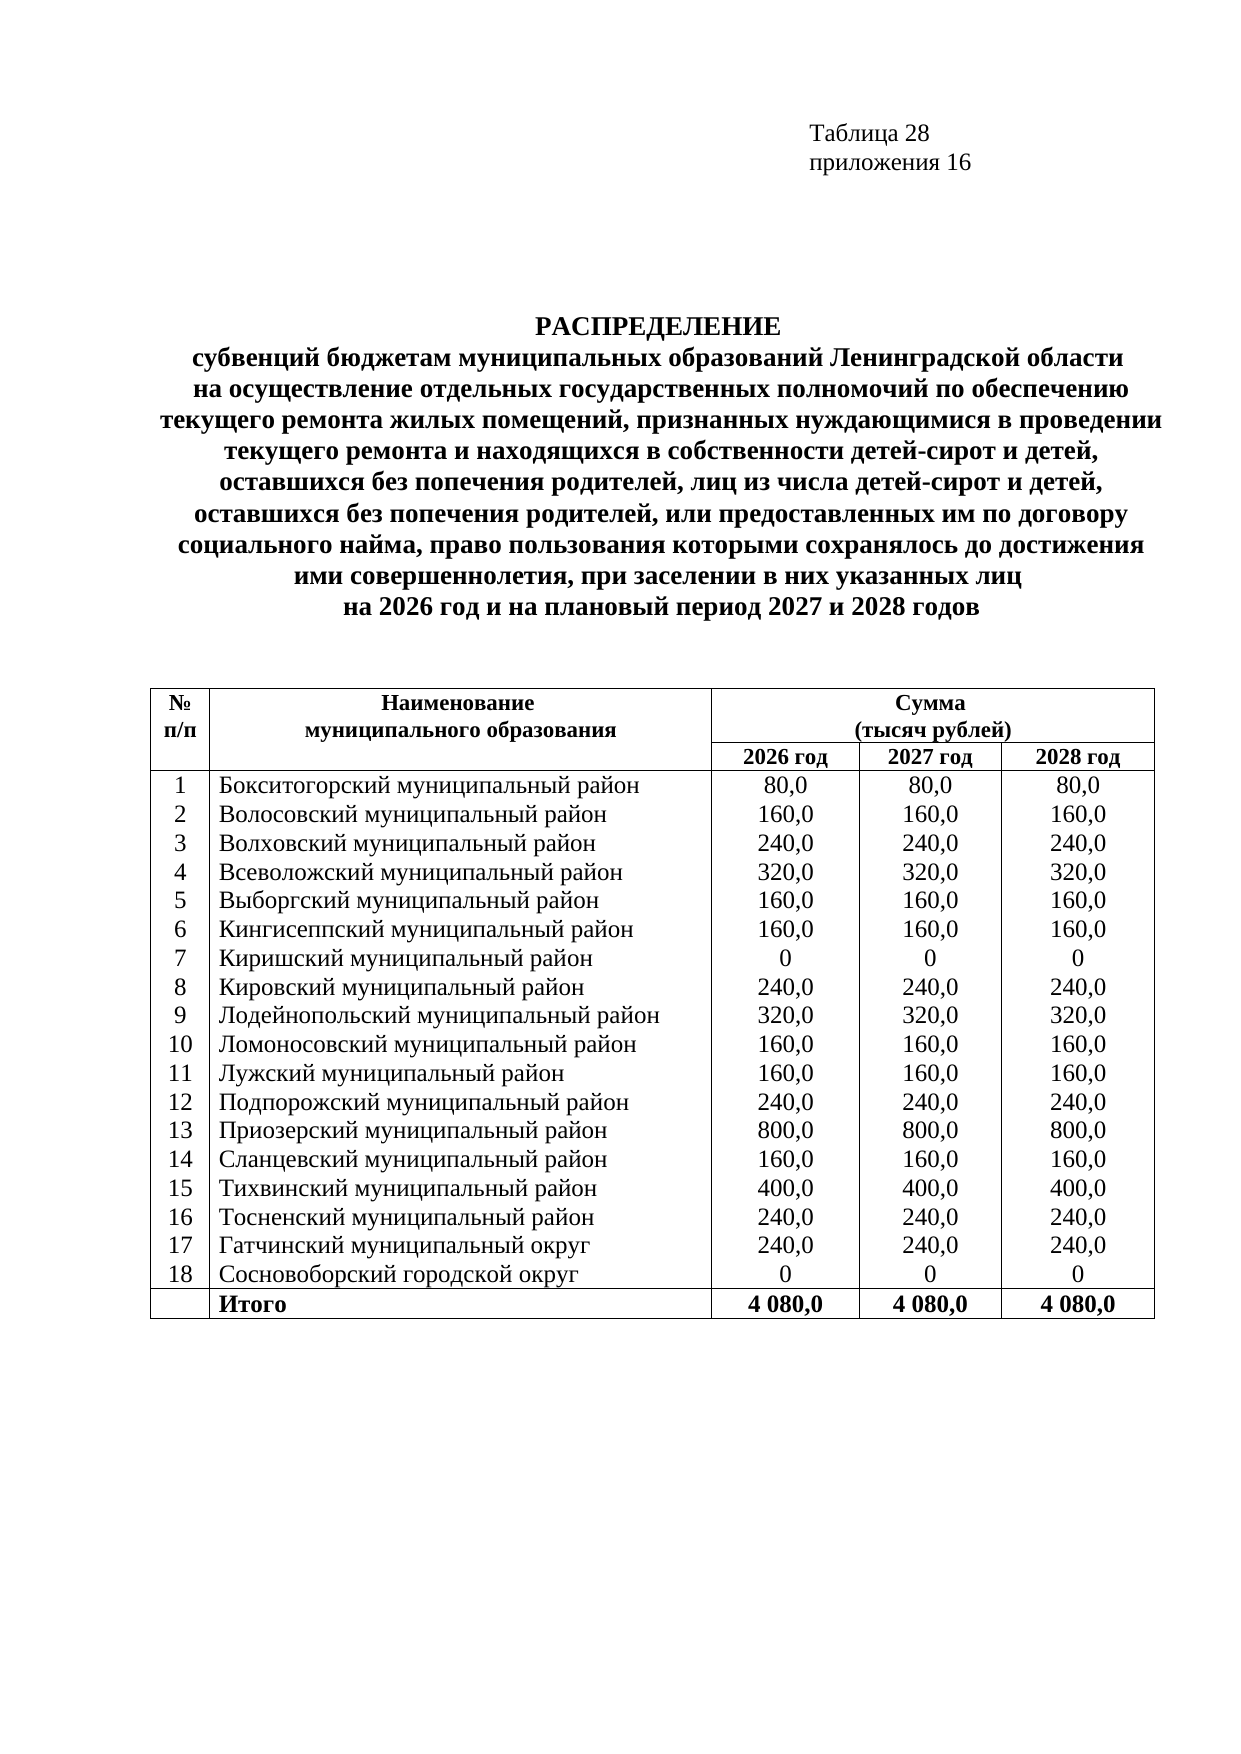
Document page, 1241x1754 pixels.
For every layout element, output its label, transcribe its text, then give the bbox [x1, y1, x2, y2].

table_cell 800,0 [860, 1116, 1001, 1144]
table_cell 1 [151, 771, 209, 799]
table_cell 2026 год [712, 743, 859, 769]
table_cell Киришский муниципальный район [210, 943, 711, 972]
table_cell Волховский муниципальный район [210, 828, 711, 857]
table_cell 160,0 [860, 1029, 1001, 1058]
table_cell 240,0 [860, 1231, 1001, 1259]
table_cell 160,0 [712, 914, 859, 943]
table_cell 160,0 [712, 886, 859, 914]
table_cell 160,0 [1002, 914, 1154, 943]
table_cell 13 [151, 1116, 209, 1144]
table_cell Ломоносовский муниципальный район [210, 1029, 711, 1058]
table_cell 160,0 [1002, 1144, 1154, 1173]
table_cell 12 [151, 1087, 209, 1116]
table_cell Всеволожский муниципальный район [210, 857, 711, 886]
table_cell 240,0 [1002, 828, 1154, 857]
table_cell Лужский муниципальный район [210, 1058, 711, 1087]
text РАСПРЕДЕЛЕНИЕ субвенций бюджетам муниципальных образований Ленинградской области на осуществление отдельных государственных полномочий по обеспечению текущего ремонта жилых помещений, признанных нуждающимися в проведении текущего ремонта и находящихся в собственности детей-сирот и детей, оставшихся без попечения родителей, лиц из числа детей-сирот и детей, оставшихся без попечения родителей, или предоставленных им по договору социального найма, право пользования которыми сохранялось до достижения ими совершеннолетия, при заселении в них указанных лиц на 2026 год и на плановый период 2027 и 2028 годов [159, 310, 1163, 621]
table_cell 6 [151, 914, 209, 943]
table_cell 80,0 [1002, 771, 1154, 799]
table_cell 0 [712, 943, 859, 972]
table_cell 160,0 [860, 1144, 1001, 1173]
table_cell 9 [151, 1001, 209, 1029]
table_cell 240,0 [712, 828, 859, 857]
table_cell 320,0 [712, 857, 859, 886]
table_cell 10 [151, 1029, 209, 1058]
table_cell 240,0 [712, 1231, 859, 1259]
table_cell 800,0 [712, 1116, 859, 1144]
table_cell Подпорожский муниципальный район [210, 1087, 711, 1116]
table_cell 0 [860, 1259, 1001, 1288]
table_cell 4 080,0 [860, 1289, 1001, 1318]
table_header № п/п [151, 689, 209, 769]
table_cell 80,0 [860, 771, 1001, 799]
table_cell 160,0 [712, 1029, 859, 1058]
table_cell 0 [1002, 1259, 1154, 1288]
table_cell 240,0 [712, 972, 859, 1001]
table_cell 160,0 [860, 1058, 1001, 1087]
table_cell Волосовский муниципальный район [210, 799, 711, 828]
table_cell 240,0 [1002, 1231, 1154, 1259]
table_cell 2 [151, 799, 209, 828]
table_cell 240,0 [860, 1202, 1001, 1231]
table_cell 2028 год [1002, 743, 1154, 769]
table_cell 80,0 [712, 771, 859, 799]
table_cell 240,0 [1002, 972, 1154, 1001]
table_cell 240,0 [860, 972, 1001, 1001]
table_cell Тосненский муниципальный район [210, 1202, 711, 1231]
table_cell 320,0 [1002, 1001, 1154, 1029]
table_cell Гатчинский муниципальный округ [210, 1231, 711, 1259]
table_cell Лодейнопольский муниципальный район [210, 1001, 711, 1029]
table_cell 240,0 [1002, 1202, 1154, 1231]
table_cell 800,0 [1002, 1116, 1154, 1144]
table_cell 160,0 [712, 799, 859, 828]
table_cell 4 080,0 [712, 1289, 859, 1318]
text приложения 16 [809, 147, 1163, 176]
table_cell 2027 год [860, 743, 1001, 769]
table_cell 160,0 [1002, 1029, 1154, 1058]
table_cell 7 [151, 943, 209, 972]
table_cell 160,0 [1002, 799, 1154, 828]
table_cell 160,0 [860, 799, 1001, 828]
table_cell 14 [151, 1144, 209, 1173]
table_cell 8 [151, 972, 209, 1001]
table_cell 160,0 [712, 1144, 859, 1173]
table_cell Итого [210, 1289, 711, 1318]
table_cell 160,0 [860, 886, 1001, 914]
text Таблица 28 [809, 118, 1163, 147]
table_cell [151, 1289, 209, 1318]
table_cell 320,0 [1002, 857, 1154, 886]
table_cell 240,0 [712, 1202, 859, 1231]
table_cell Приозерский муниципальный район [210, 1116, 711, 1144]
table_cell 16 [151, 1202, 209, 1231]
table_cell 240,0 [1002, 1087, 1154, 1116]
table_cell 0 [1002, 943, 1154, 972]
table_header Наименование муниципального образования [210, 689, 711, 769]
table_cell 240,0 [712, 1087, 859, 1116]
table_cell 320,0 [712, 1001, 859, 1029]
table_cell 0 [712, 1259, 859, 1288]
table_cell Кингисеппский муниципальный район [210, 914, 711, 943]
table_cell 160,0 [1002, 1058, 1154, 1087]
table_cell 11 [151, 1058, 209, 1087]
table_cell 5 [151, 886, 209, 914]
table_cell Сланцевский муниципальный район [210, 1144, 711, 1173]
table_cell 400,0 [712, 1173, 859, 1202]
table_cell 160,0 [860, 914, 1001, 943]
table_header Сумма (тысяч рублей) [712, 689, 1154, 742]
table_cell Выборгский муниципальный район [210, 886, 711, 914]
table_cell 15 [151, 1173, 209, 1202]
table_cell Бокситогорский муниципальный район [210, 771, 711, 799]
table_cell Тихвинский муниципальный район [210, 1173, 711, 1202]
table_cell 160,0 [712, 1058, 859, 1087]
table_cell 240,0 [860, 1087, 1001, 1116]
table_cell 17 [151, 1231, 209, 1259]
table_cell 240,0 [860, 828, 1001, 857]
table_cell 320,0 [860, 857, 1001, 886]
table_cell 18 [151, 1259, 209, 1288]
table_cell Сосновоборский городской округ [210, 1259, 711, 1288]
table_cell 4 [151, 857, 209, 886]
table_cell 400,0 [860, 1173, 1001, 1202]
table_cell 320,0 [860, 1001, 1001, 1029]
table_cell 160,0 [1002, 886, 1154, 914]
table_cell 0 [860, 943, 1001, 972]
table_cell 400,0 [1002, 1173, 1154, 1202]
table_cell 3 [151, 828, 209, 857]
table_cell Кировский муниципальный район [210, 972, 711, 1001]
table_cell 4 080,0 [1002, 1289, 1154, 1318]
